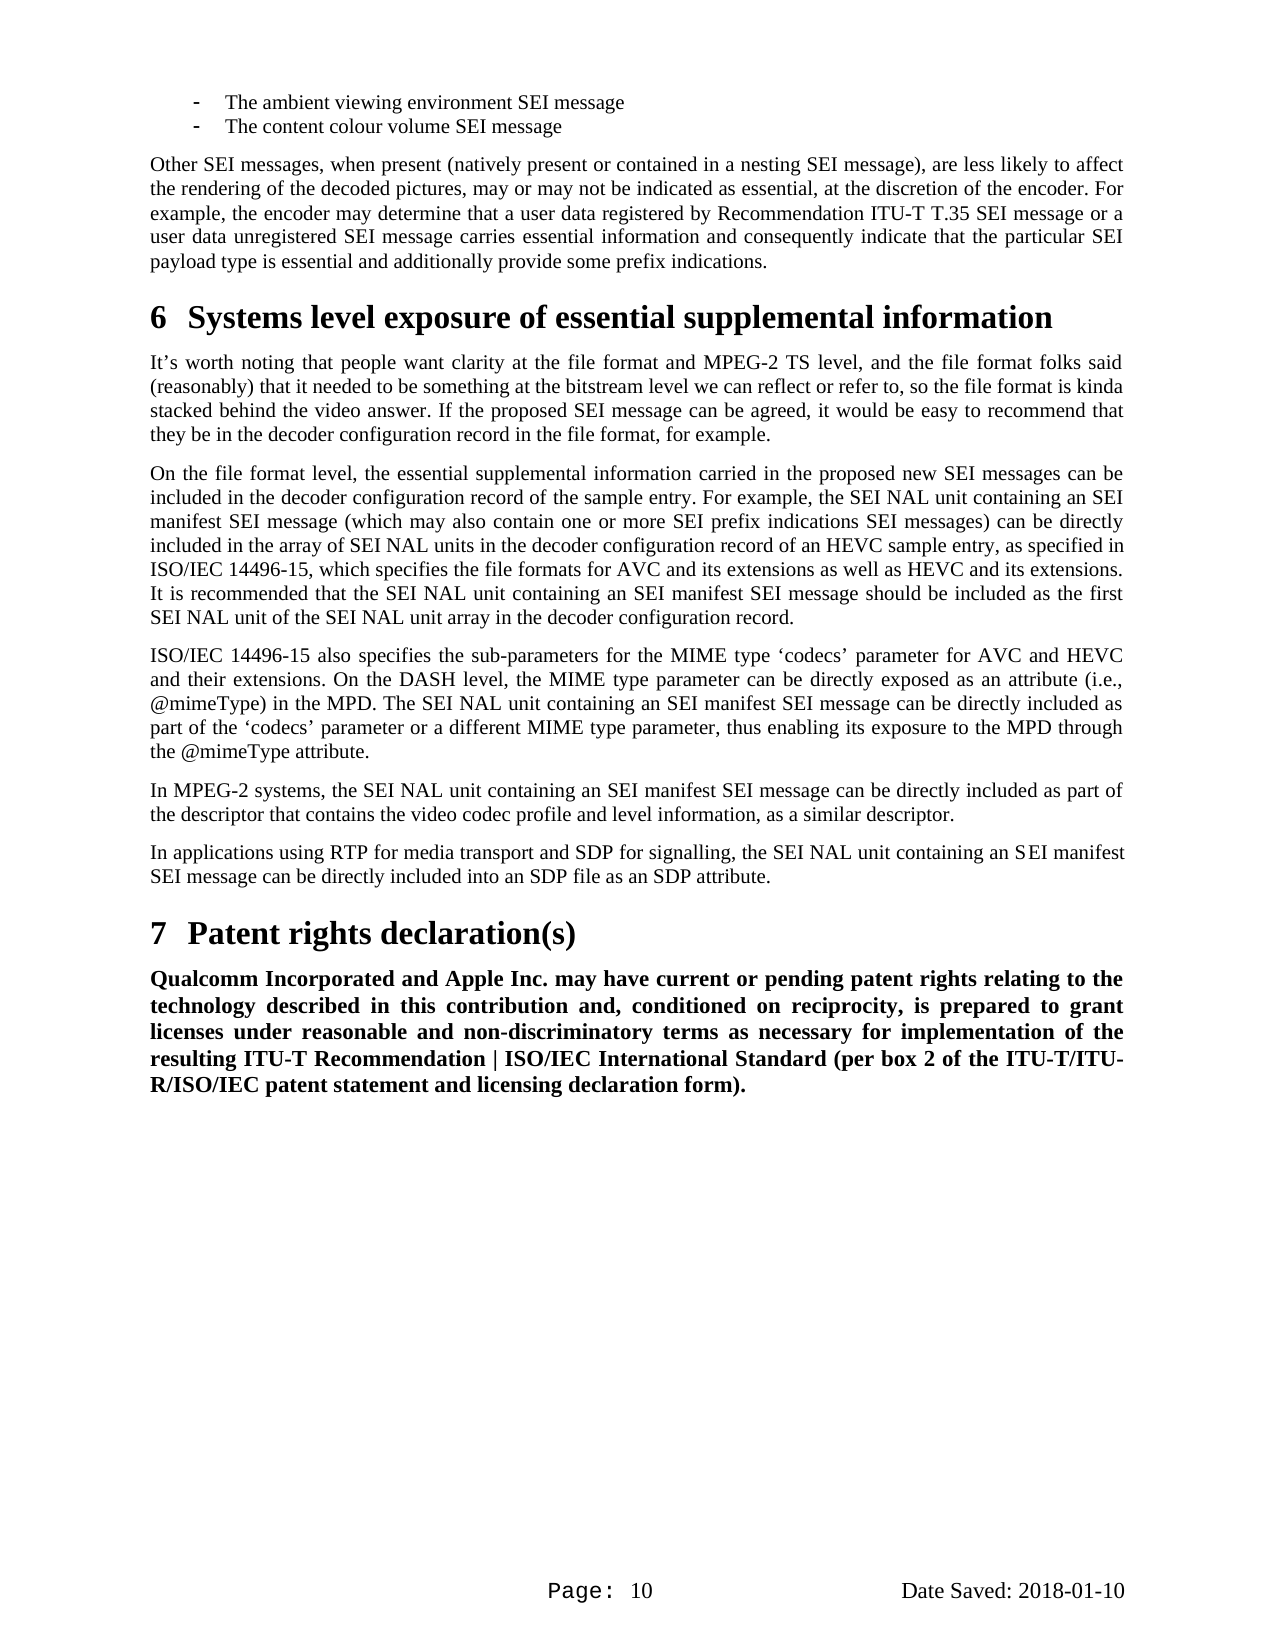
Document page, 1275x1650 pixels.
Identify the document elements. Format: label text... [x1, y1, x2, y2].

text ISO/IEC 14496-15 also specifies the sub-parameters for the MIME type ‘codecs’ parameter for AVC and HEVC and their extensions. On the DASH level, the MIME type parameter can be directly exposed as an attribute (i.e., @mimeType) in the MPD. The SEI NAL unit containing an SEI manifest SEI message can be directly included as part of the ‘codecs’ parameter or a different MIME type parameter, thus enabling its exposure to the MPD through the @mimeType attribute. [150, 643, 1125, 763]
text Qualcomm Incorporated and Apple Inc. may have current or pending patent rights relating to the technology described in this contribution and, conditioned on reciprocity, is prepared to grant licenses under reasonable and non-discriminatory terms as necessary for implementation of the resulting ITU-T Recommendation | ISO/IEC International Standard (per box 2 of the ITU-T/ITU-R/ISO/IEC patent statement and licensing declaration form). [150, 966, 1125, 1097]
text Other SEI messages, when present (natively present or contained in a nesting SEI message), are less likely to affect the rendering of the decoded pictures, may or may not be indicated as essential, at the discretion of the encoder. For example, the encoder may determine that a user data registered by Recommendation ITU-T T.35 SEI message or a user data unregistered SEI message carries essential information and consequently indicate that the particular SEI payload type is essential and additionally provide some prefix indications. [150, 152, 1125, 273]
text In applications using RTP for media transport and SDP for signalling, the SEI NAL unit containing an SEI manifest SEI message can be directly included into an SDP file as an SDP attribute. [150, 840, 1125, 888]
subtitle Systems level exposure of essential supplemental information [150, 298, 1125, 336]
text On the file format level, the essential supplemental information carried in the proposed new SEI messages can be included in the decoder configuration record of the sample entry. For example, the SEI NAL unit containing an SEI manifest SEI message (which may also contain one or more SEI prefix indications SEI messages) can be directly included in the array of SEI NAL units in the decoder configuration record of an HEVC sample entry, as specified in ISO/IEC 14496-15, which specifies the file formats for AVC and its extensions as well as HEVC and its extensions. It is recommended that the SEI NAL unit containing an SEI manifest SEI message should be included as the first SEI NAL unit of the SEI NAL unit array in the decoder configuration record. [150, 461, 1125, 629]
list The content colour volume SEI message [193, 114, 1125, 138]
list The ambient viewing environment SEI message [193, 90, 1125, 114]
text In MPEG-2 systems, the SEI NAL unit containing an SEI manifest SEI message can be directly included as part of the descriptor that contains the video codec profile and level information, as a similar descriptor. [150, 778, 1125, 826]
subtitle Patent rights declaration(s) [150, 913, 1125, 951]
text It’s worth noting that people want clarity at the file format and MPEG-2 TS level, and the file format folks said (reasonably) that it needed to be something at the bitstream level we can reflect or refer to, so the file format is kinda stacked behind the video answer. If the proposed SEI message can be agreed, it would be easy to recommend that they be in the decoder configuration record in the file format, for example. [150, 350, 1125, 446]
